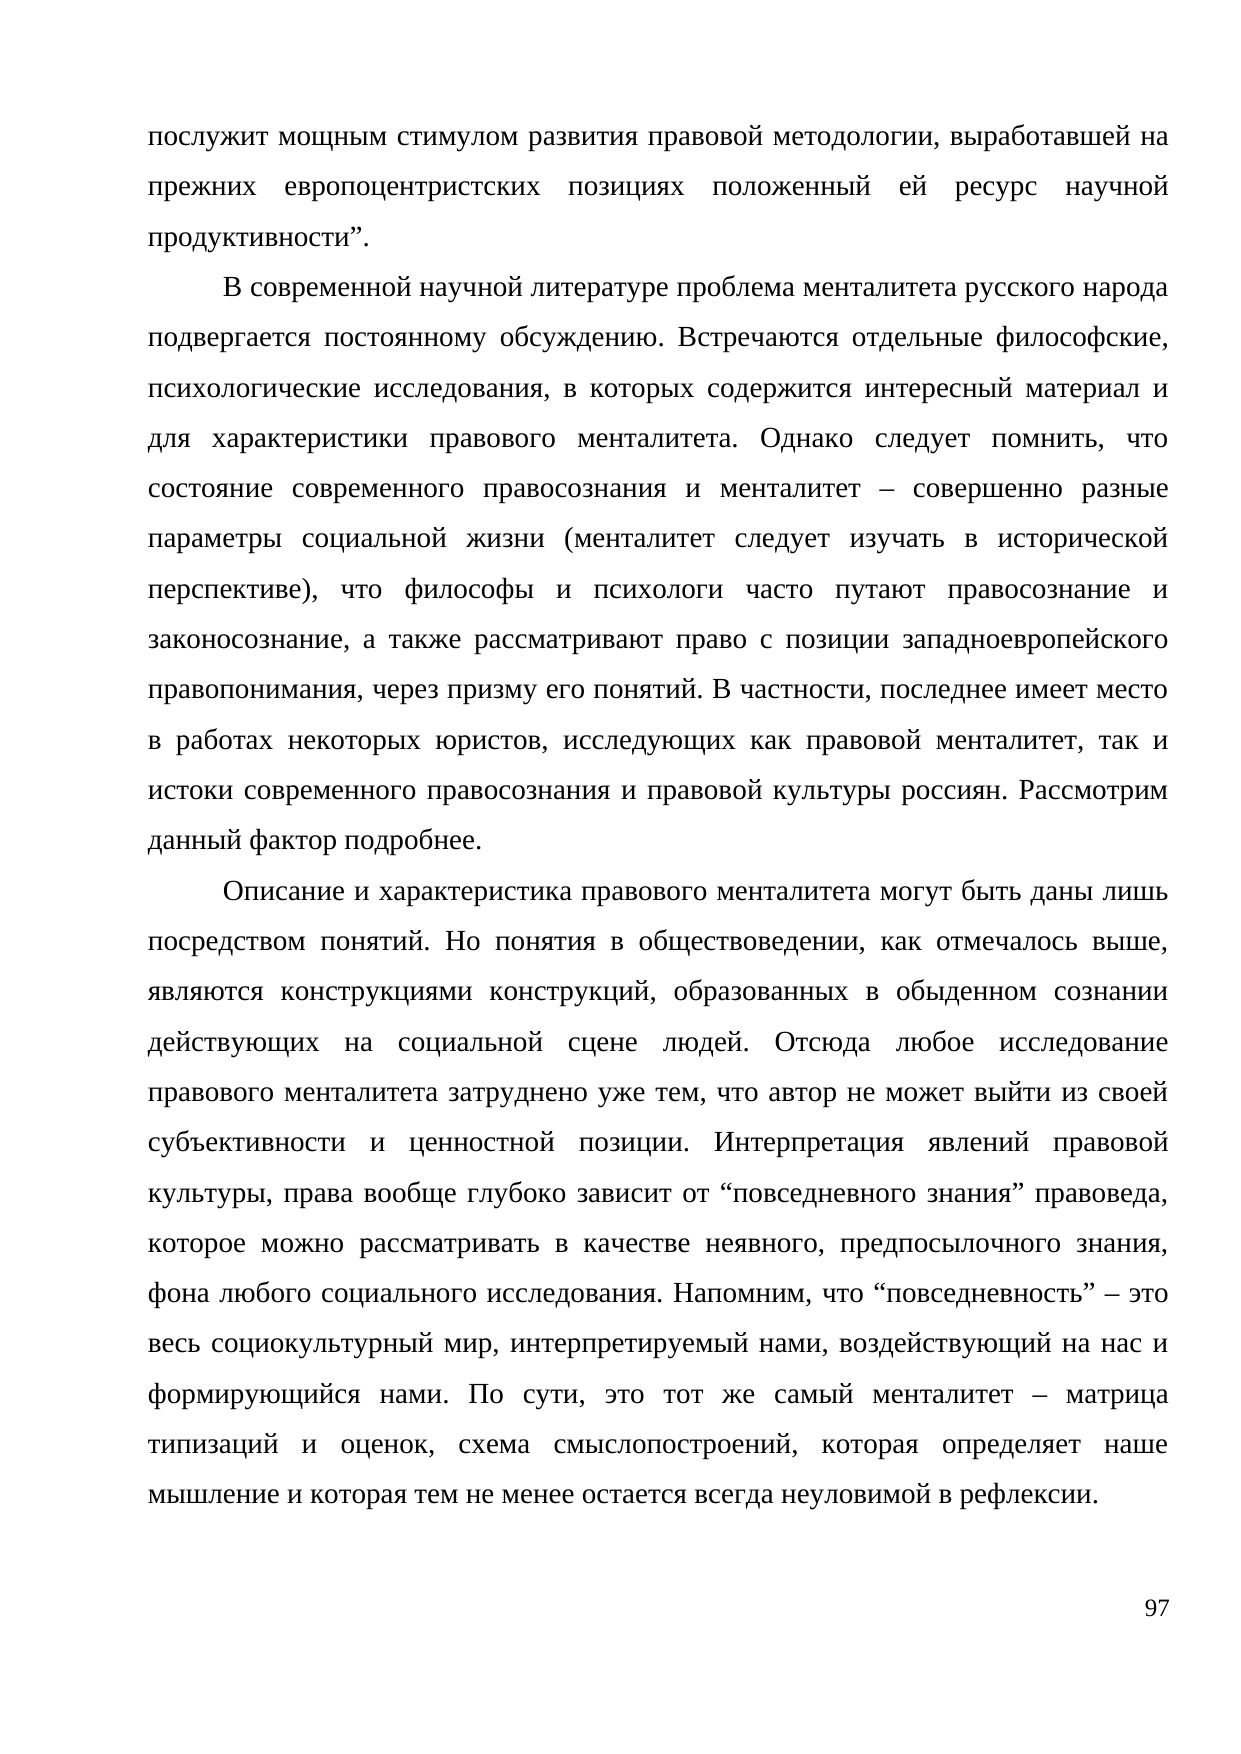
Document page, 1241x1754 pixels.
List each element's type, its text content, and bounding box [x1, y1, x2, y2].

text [148, 118, 1169, 252]
text В современной научной литературе проблема менталитета русского народа подвергается постоянному обсуждению. Встречаются отдельные философские, психологические исследования, в которых содержится интересный материал и для характеристики правового менталитета. Однако следует помнить, что состояние современного правосознания и менталитет – совершенно разные параметры социальной жизни (менталитет следует изучать в исторической перспективе), что философы и психологи часто путают правосознание и законосознание, а также рассматривают право с позиции западноевропейского правопонимания, через призму его понятий. В частности, последнее имеет место в работах некоторых юристов, исследующих как правовой менталитет, так и истоки современного правосознания и правовой культуры россиян. Рассмотрим данный фактор подробнее. [148, 269, 1169, 856]
text Описание и характеристика правового менталитета могут быть даны лишь посредством понятий. Но понятия в обществоведении, как отмечалось выше, являются конструкциями конструкций, образованных в обыденном сознании действующих на социальной сцене людей. Отсюда любое исследование правового менталитета затруднено уже тем, что автор не может выйти из своей субъективности и ценностной позиции. Интерпретация явлений правовой культуры, права вообще глубоко зависит от “повседневного знания” правоведа, которое можно рассматривать в качестве неявного, предпосылочного знания, фона любого социального исследования. Напомним, что “повседневность” – это весь социокультурный мир, интерпретируемый нами, воздействующий на нас и формирующийся нами. По сути, это тот же самый менталитет – матрица типизаций и оценок, схема смыслопостроений, которая определяет наше мышление и которая тем не менее остается всегда неуловимой в рефлексии. [148, 873, 1169, 1510]
